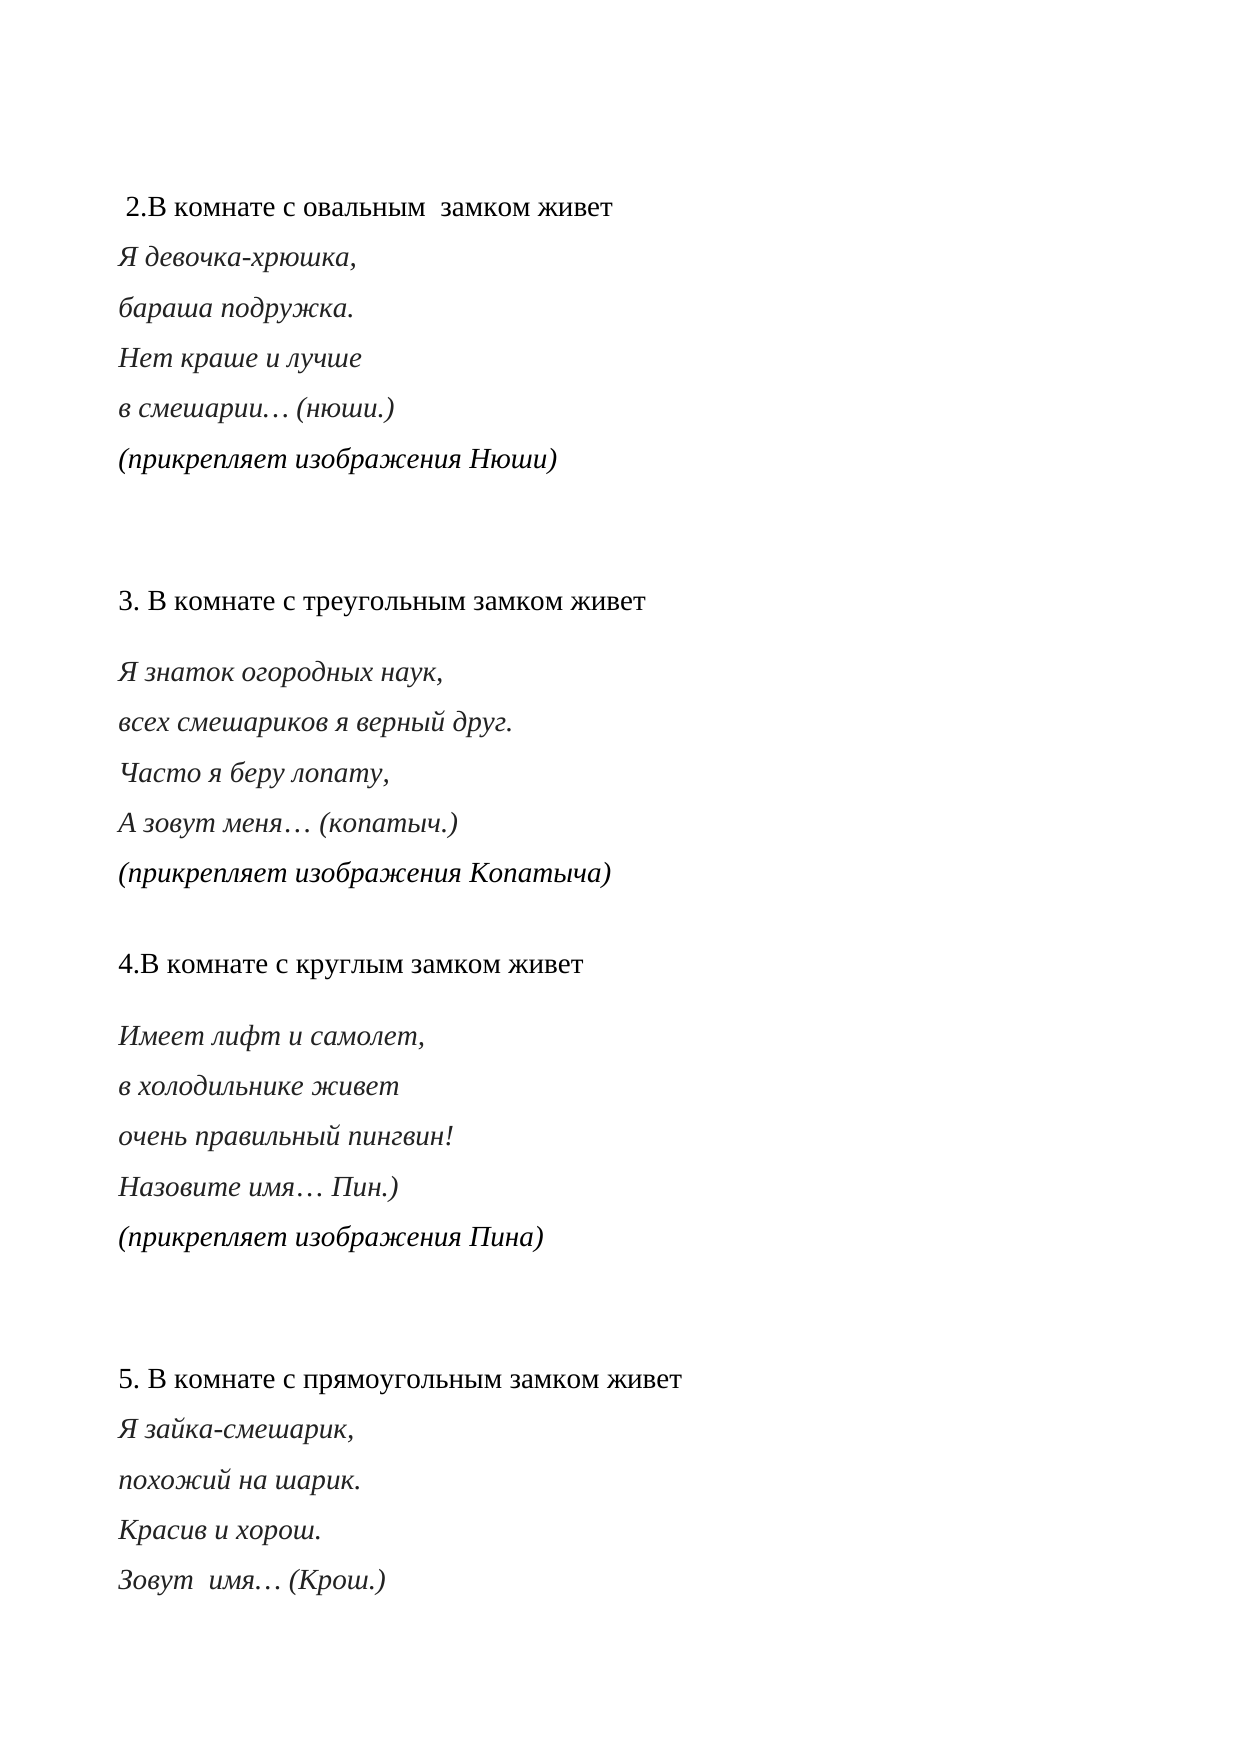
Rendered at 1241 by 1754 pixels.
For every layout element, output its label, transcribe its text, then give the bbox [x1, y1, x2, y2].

text 5. В комнате с прямоугольным замком живет [118, 1361, 1152, 1395]
text 4.В комнате с круглым замком живет [118, 947, 1152, 980]
text Я знаток огородных наук, всех смешариков я верный друг. [118, 654, 1152, 738]
text Часто я беру лопату, [118, 755, 1152, 788]
text Имеет лифт и самолет, в холодильнике живет очень правильный пингвин! Назовите имя… Пин.) [118, 1018, 1152, 1202]
text (прикрепляет изображения Нюши) [118, 441, 1152, 474]
text (прикрепляет изображения Пина) [118, 1219, 1152, 1252]
text Я зайка-смешарик, похожий на шарик. Красив и хорош. Зовут имя… (Крош.) [118, 1412, 1152, 1596]
text Я девочка-хрюшка, бараша подружка. Нет краше и лучше в смешарии… (нюши.) [118, 239, 1152, 424]
text А зовут меня… (копатыч.) (прикрепляет изображения Копатыча) [118, 805, 1152, 932]
text 2.В комнате с овальным замком живет [118, 189, 1152, 223]
text 3. В комнате с треугольным замком живет [118, 583, 1152, 617]
